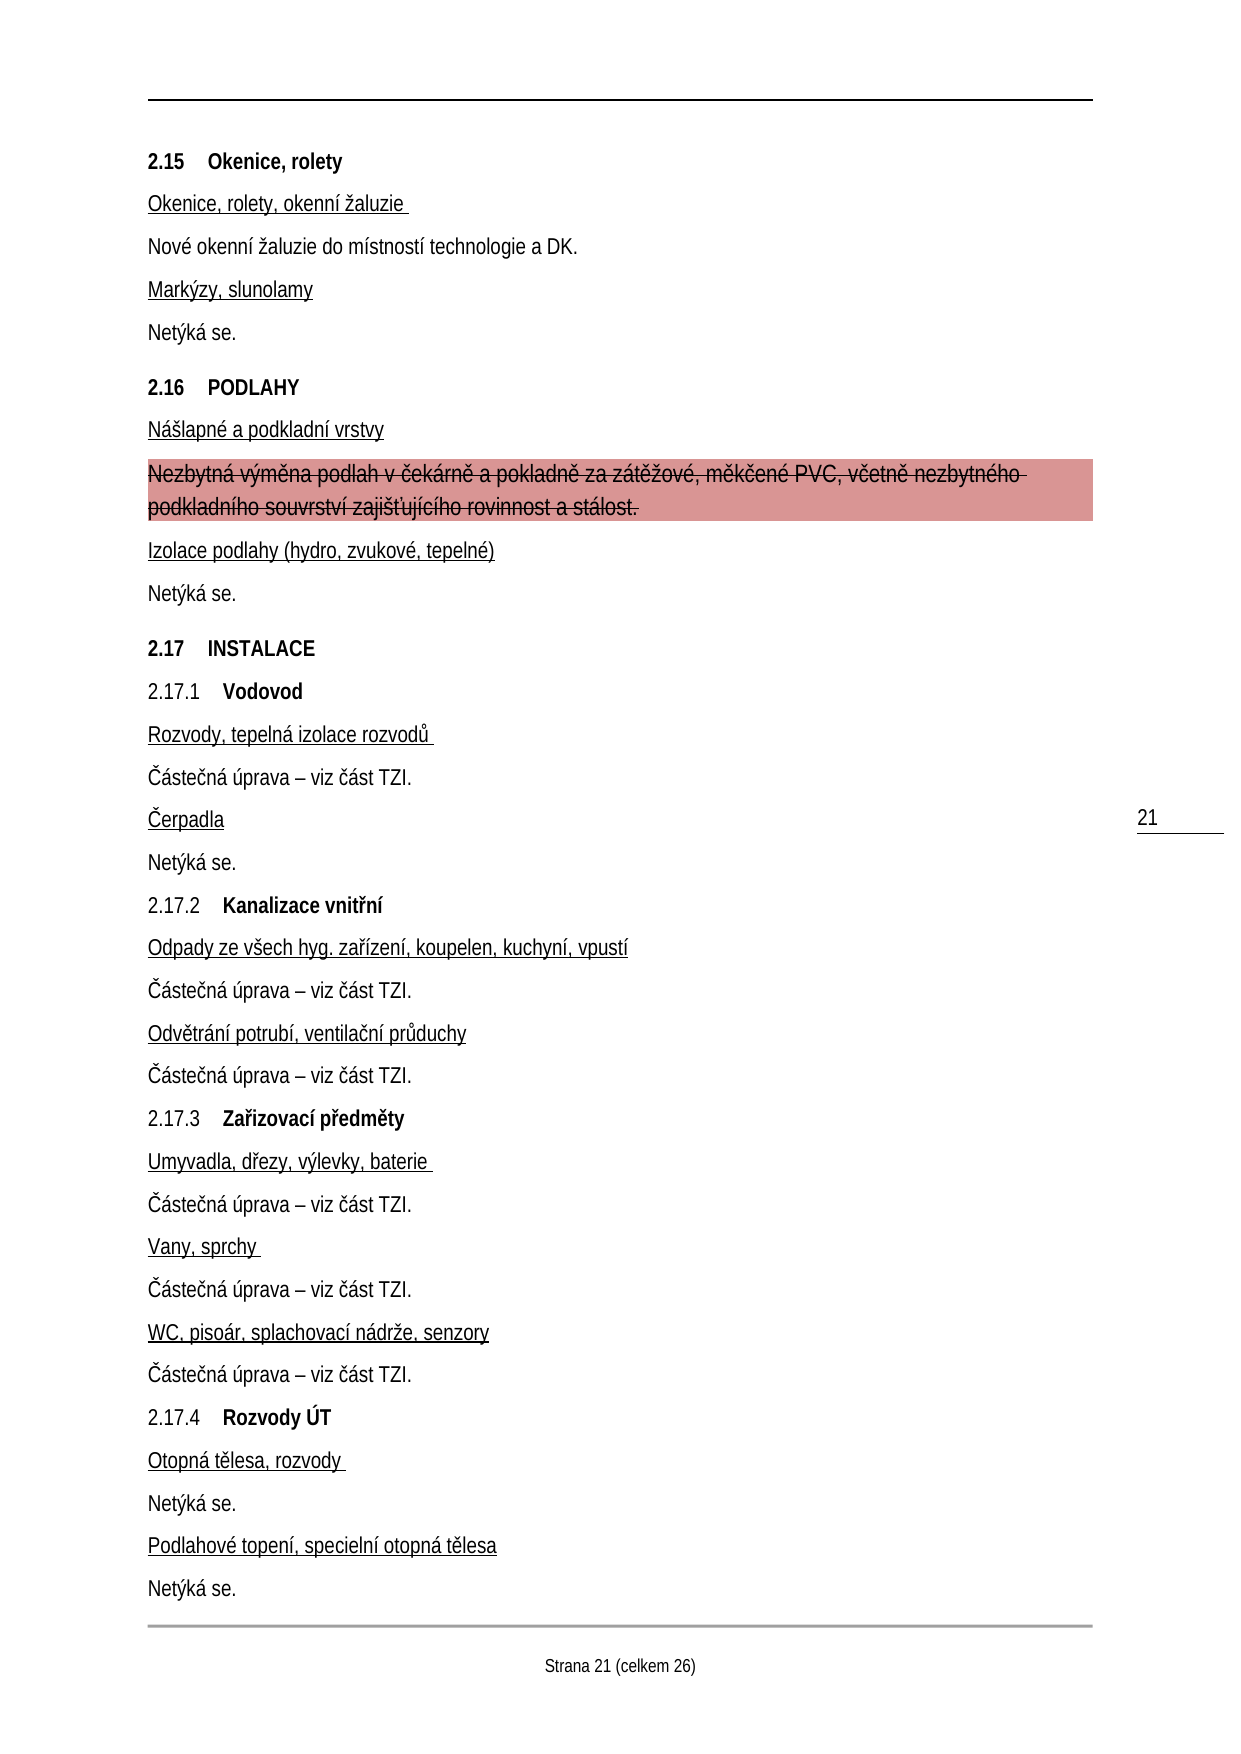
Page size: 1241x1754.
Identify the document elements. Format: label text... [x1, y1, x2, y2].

subtitle Odpady ze všech hyg. zařízení, koupelen, kuchyní, vpustí [148, 934, 1093, 961]
text Částečná úprava – viz část TZI. [148, 1361, 1093, 1388]
text Částečná úprava – viz část TZI. [148, 1276, 1093, 1302]
subtitle Nášlapné a podkladní vrstvy [148, 416, 1093, 443]
subtitle Markýzy, slunolamy [148, 276, 1093, 302]
subtitle WC, pisoár, splachovací nádrže, senzory [148, 1319, 1093, 1345]
subtitle Kanalizace vnitřní [148, 892, 1093, 918]
text Částečná úprava – viz část TZI. [148, 977, 1093, 1003]
subtitle Zařizovací předměty [148, 1105, 1093, 1131]
subtitle Okenice, rolety [148, 148, 1093, 174]
subtitle Izolace podlahy (hydro, zvukové, tepelné) [148, 537, 1093, 564]
subtitle Umyvadla, dřezy, výlevky, baterie [148, 1148, 1093, 1174]
subtitle Vany, sprchy [148, 1233, 1093, 1259]
subtitle Rozvody ÚT [148, 1404, 1093, 1430]
text Částečná úprava – viz část TZI. [148, 1062, 1093, 1089]
text Netýká se. [148, 580, 1093, 606]
subtitle Otopná tělesa, rozvody [148, 1447, 1093, 1473]
text Nezbytná výměna podlah v čekárně a pokladně za zátěžové, měkčené PVC, včetně nezbytného podkladního souvrství zajišťujícího rovinnost a stálost. [148, 459, 1093, 521]
text Netýká se. [148, 1489, 1093, 1516]
text Netýká se. [148, 318, 1093, 345]
text Netýká se. [148, 849, 1093, 875]
subtitle Podlahové topení, specielní otopná tělesa [148, 1532, 1093, 1558]
subtitle INSTALACE [148, 635, 1093, 662]
subtitle Vodovod [148, 678, 1093, 704]
subtitle Odvětrání potrubí, ventilační průduchy [148, 1020, 1093, 1046]
subtitle Okenice, rolety, okenní žaluzie [148, 190, 1093, 217]
subtitle PODLAHY [148, 374, 1093, 400]
text Částečná úprava – viz část TZI. [148, 1191, 1093, 1217]
subtitle Čerpadla [148, 806, 1093, 832]
text Nové okenní žaluzie do místností technologie a DK. [148, 233, 1093, 259]
text Částečná úprava – viz část TZI. [148, 763, 1093, 790]
text Netýká se. [148, 1575, 1093, 1601]
subtitle Rozvody, tepelná izolace rozvodů [148, 721, 1093, 747]
